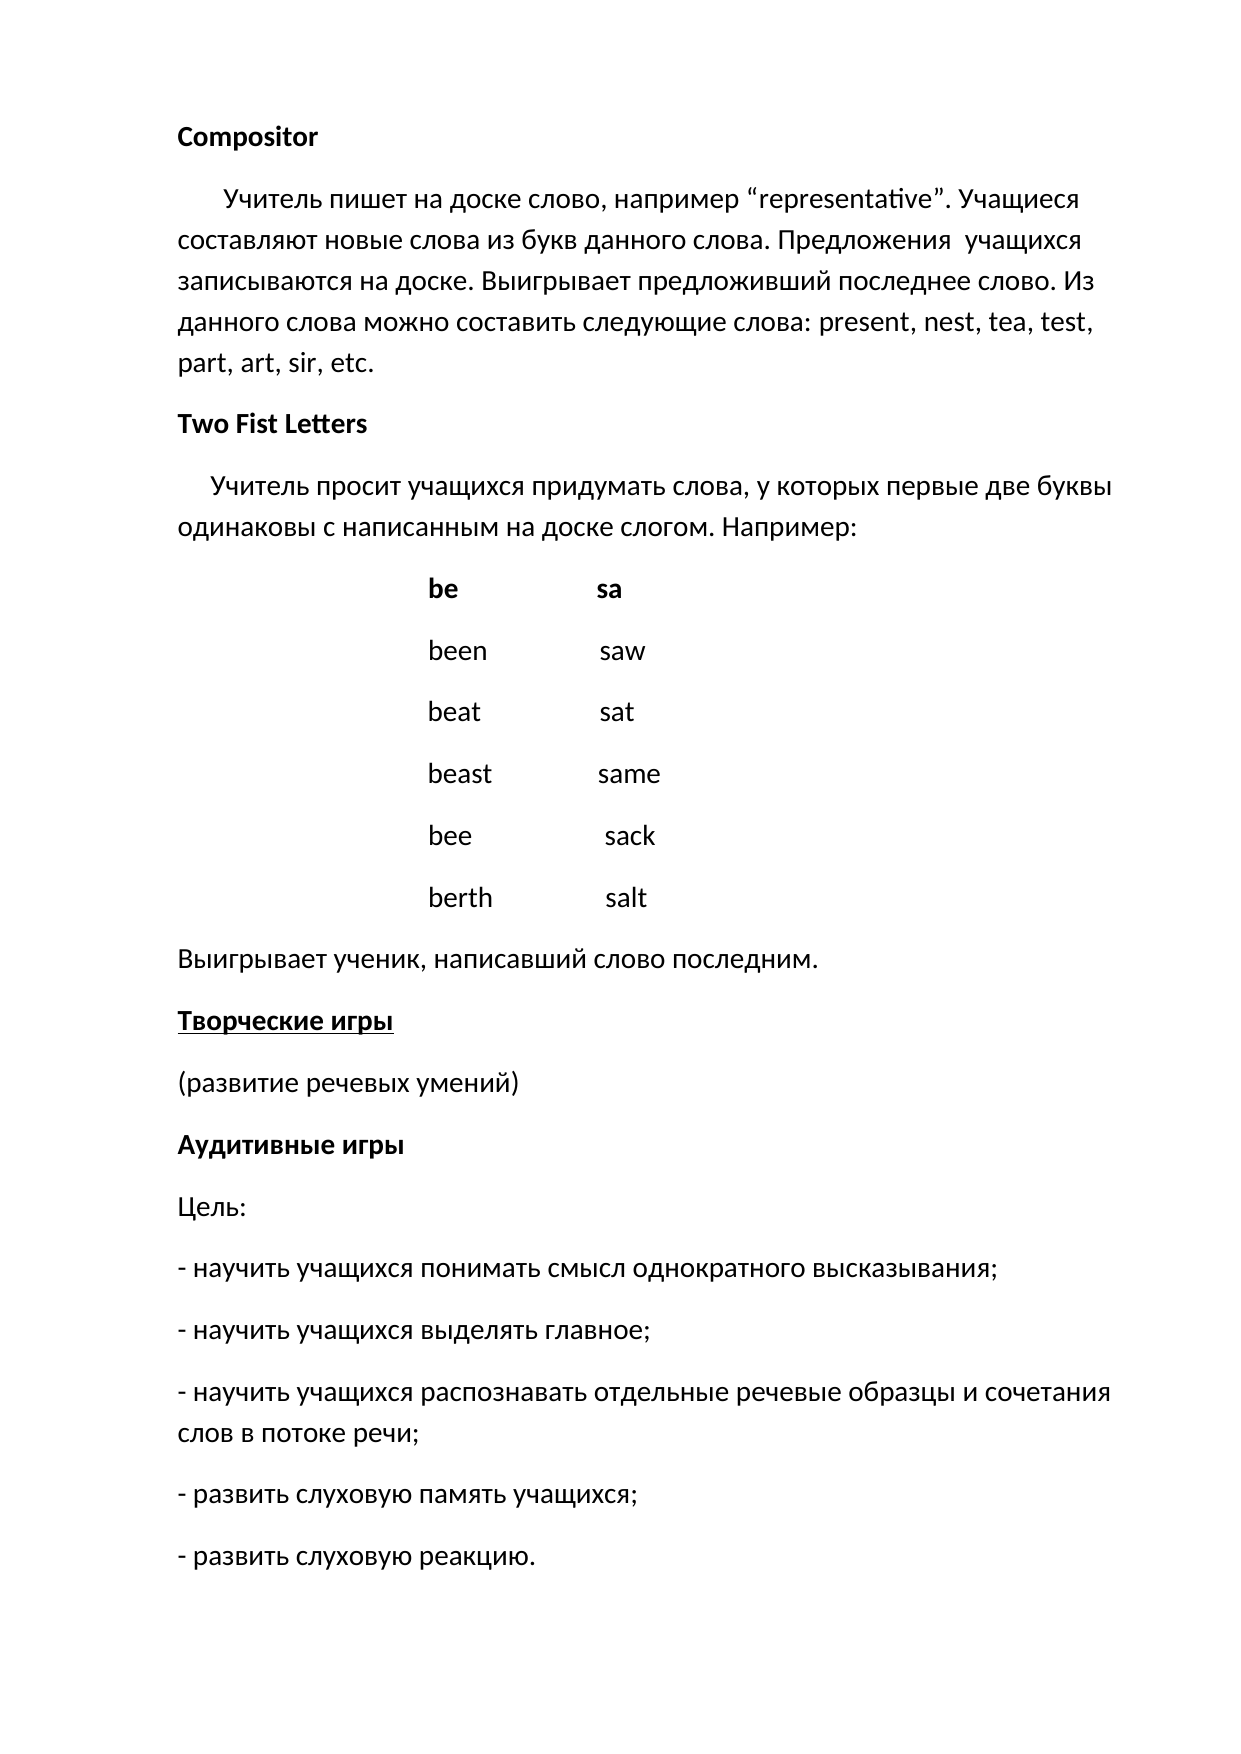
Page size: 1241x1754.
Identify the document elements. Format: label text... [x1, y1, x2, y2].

text Выигрывает ученик, написавший слово последним. [177, 941, 1152, 976]
text - научить учащихся выделять главное; [177, 1311, 1152, 1347]
text Учитель пишет на доске слово, например “representative”. Учащиеся составляют новые слова из букв данного слова. Предложения учащихся записываются на доске. Выигрывает предложивший последнее слово. Из данного слова можно составить следующие слова: present, nest, tea, test, part, art, sir, etc. [177, 180, 1152, 379]
text been saw [177, 632, 1152, 667]
text Цель: [177, 1188, 1152, 1223]
text - развить слуховую память учащихся; [177, 1476, 1152, 1511]
text - развить слуховую реакцию. [177, 1537, 1152, 1573]
text - научить учащихся распознавать отдельные речевые образцы и сочетания слов в потоке речи; [177, 1373, 1152, 1449]
text be sa [177, 570, 1152, 606]
text (развитие речевых умений) [177, 1064, 1152, 1100]
text - научить учащихся понимать смысл однократного высказывания; [177, 1249, 1152, 1285]
text beat sat [177, 693, 1152, 729]
text Аудитивные игры [177, 1126, 1152, 1161]
text beast same [177, 755, 1152, 791]
text Творческие игры [177, 1002, 1152, 1038]
text Compositor [177, 118, 1152, 154]
text Учитель просит учащихся придумать слова, у которых первые две буквы одинаковы с написанным на доске слогом. Например: [177, 467, 1152, 544]
text bee sack [177, 817, 1152, 853]
text Two Fist Letters [177, 405, 1152, 441]
text berth salt [177, 879, 1152, 914]
